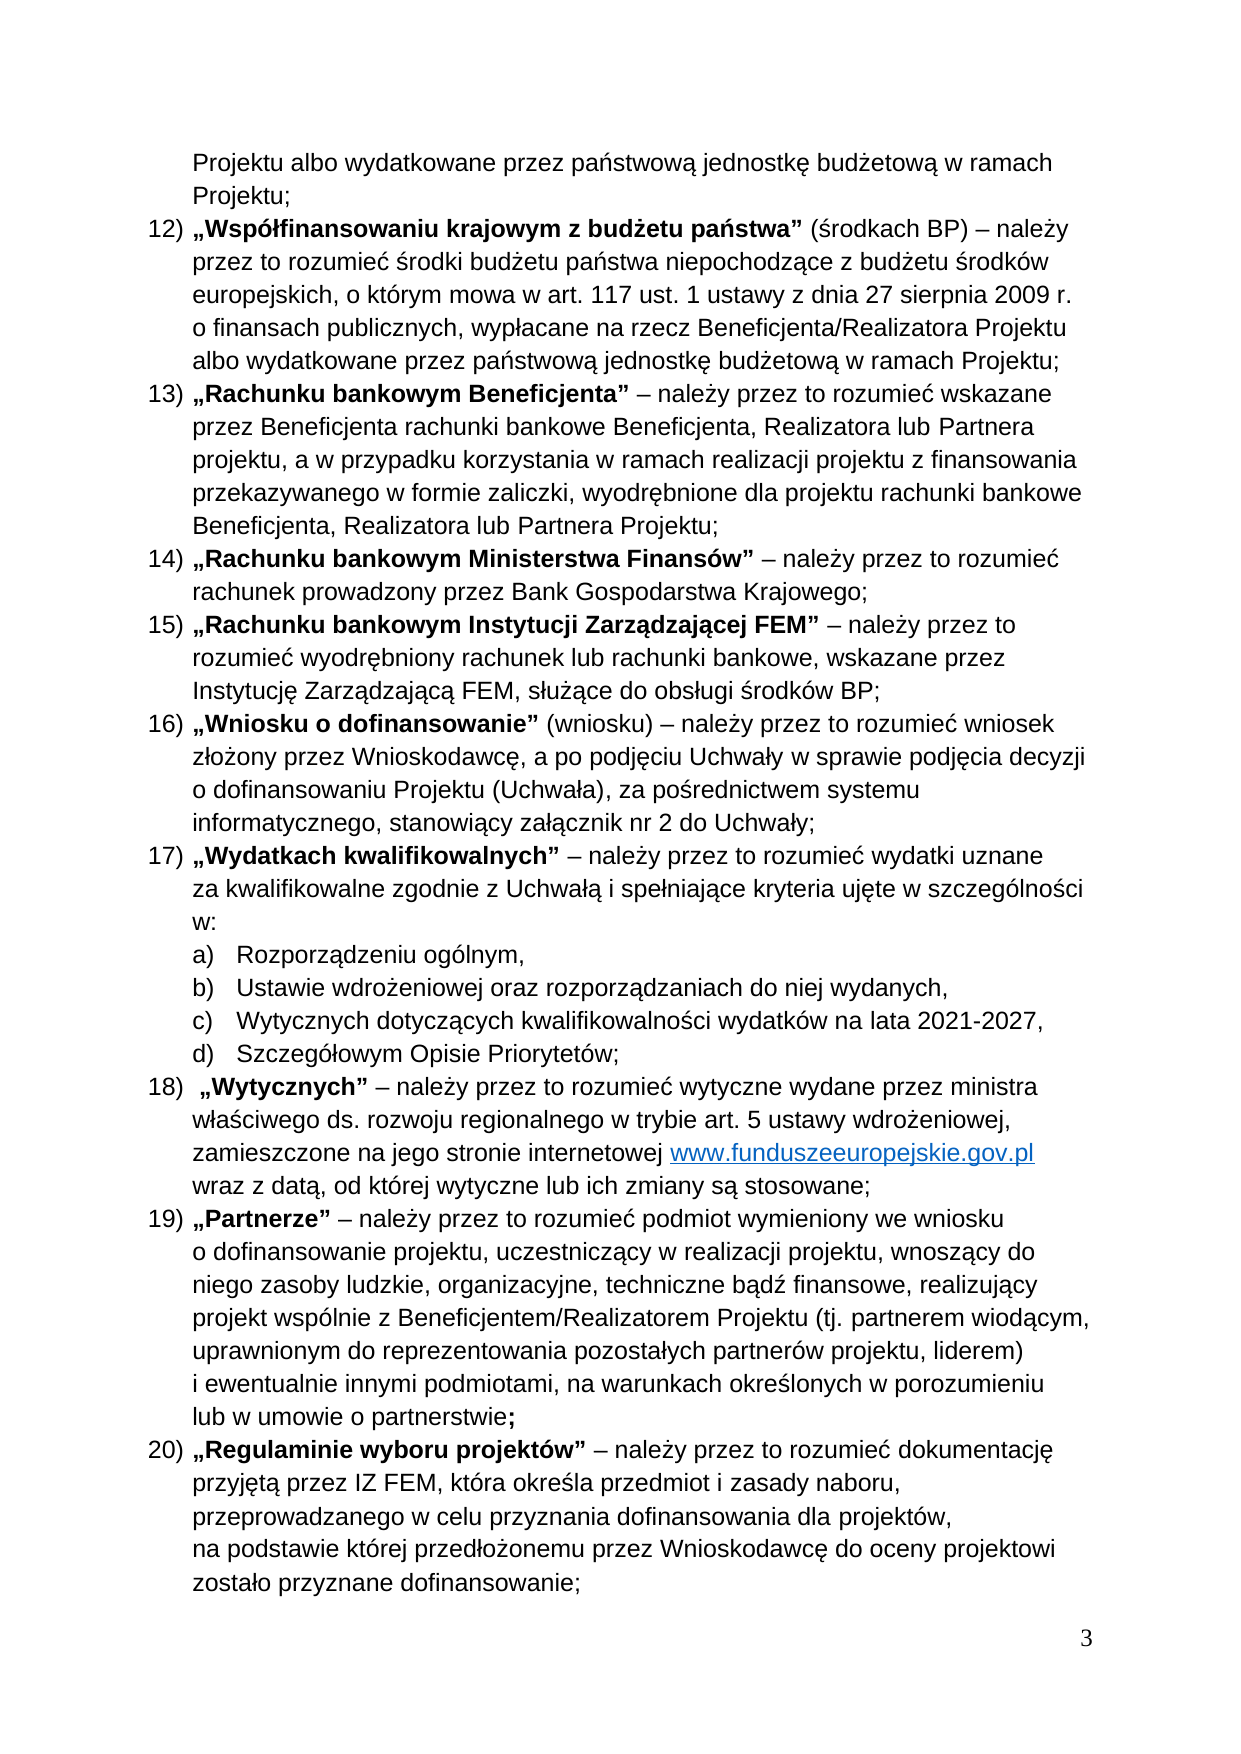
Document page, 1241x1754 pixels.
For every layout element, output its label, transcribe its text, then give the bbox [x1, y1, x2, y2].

list Ustawie wdrożeniowej oraz rozporządzaniach do niej wydanych, [192, 973, 1093, 1002]
list „Wydatkach kwalifikowalnych” – należy przez to rozumieć wydatki uznane za kwalifikowalne zgodnie z Uchwałą i spełniające kryteria ujęte w szczególności w: [148, 841, 1093, 936]
list „Regulaminie wyboru projektów” – należy przez to rozumieć dokumentację przyjętą przez IZ FEM, która określa przedmiot i zasady naboru, przeprowadzanego w celu przyznania dofinansowania dla projektów, na podstawie której przedłożonemu przez Wnioskodawcę do oceny projektowi zostało przyznane dofinansowanie; [148, 1435, 1093, 1596]
list „Rachunku bankowym Instytucji Zarządzającej FEM” – należy przez to rozumieć wyodrębniony rachunek lub rachunki bankowe, wskazane przez Instytucję Zarządzającą FEM, służące do obsługi środków BP; [148, 610, 1093, 705]
list Rozporządzeniu ogólnym, [192, 940, 1093, 969]
list „Wytycznych” – należy przez to rozumieć wytyczne wydane przez ministra właściwego ds. rozwoju regionalnego w trybie art. 5 ustawy wdrożeniowej, zamieszczone na jego stronie internetowej www.funduszeeuropejskie.gov.pl wraz z datą, od której wytyczne lub ich zmiany są stosowane; [148, 1072, 1093, 1200]
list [148, 148, 1093, 209]
list „Współfinansowaniu krajowym z budżetu państwa” (środkach BP) – należy przez to rozumieć środki budżetu państwa niepochodzące z budżetu środków europejskich, o którym mowa w art. 117 ust. 1 ustawy z dnia 27 sierpnia 2009 r. o finansach publicznych, wypłacane na rzecz Beneficjenta/Realizatora Projektu albo wydatkowane przez państwową jednostkę budżetową w ramach Projektu; [148, 214, 1093, 374]
list Szczegółowym Opisie Priorytetów; [192, 1039, 1093, 1068]
list „Partnerze” – należy przez to rozumieć podmiot wymieniony we wniosku o dofinansowanie projektu, uczestniczący w realizacji projektu, wnoszący do niego zasoby ludzkie, organizacyjne, techniczne bądź finansowe, realizujący projekt wspólnie z Beneficjentem/Realizatorem Projektu (tj. partnerem wiodącym, uprawnionym do reprezentowania pozostałych partnerów projektu, liderem) i ewentualnie innymi podmiotami, na warunkach określonych w porozumieniu lub w umowie o partnerstwie; [148, 1204, 1093, 1431]
list „Rachunku bankowym Ministerstwa Finansów” – należy przez to rozumieć rachunek prowadzony przez Bank Gospodarstwa Krajowego; [148, 544, 1093, 606]
list „Wniosku o dofinansowanie” (wniosku) – należy przez to rozumieć wniosek złożony przez Wnioskodawcę, a po podjęciu Uchwały w sprawie podjęcia decyzji o dofinansowaniu Projektu (Uchwała), za pośrednictwem systemu informatycznego, stanowiący załącznik nr 2 do Uchwały; [148, 709, 1093, 837]
list „Rachunku bankowym Beneficjenta” – należy przez to rozumieć wskazane przez Beneficjenta rachunki bankowe Beneficjenta, Realizatora lub Partnera projektu, a w przypadku korzystania w ramach realizacji projektu z finansowania przekazywanego w formie zaliczki, wyodrębnione dla projektu rachunki bankowe Beneficjenta, Realizatora lub Partnera Projektu; [148, 379, 1093, 539]
list Wytycznych dotyczących kwalifikowalności wydatków na lata 2021-2027, [192, 1006, 1093, 1035]
